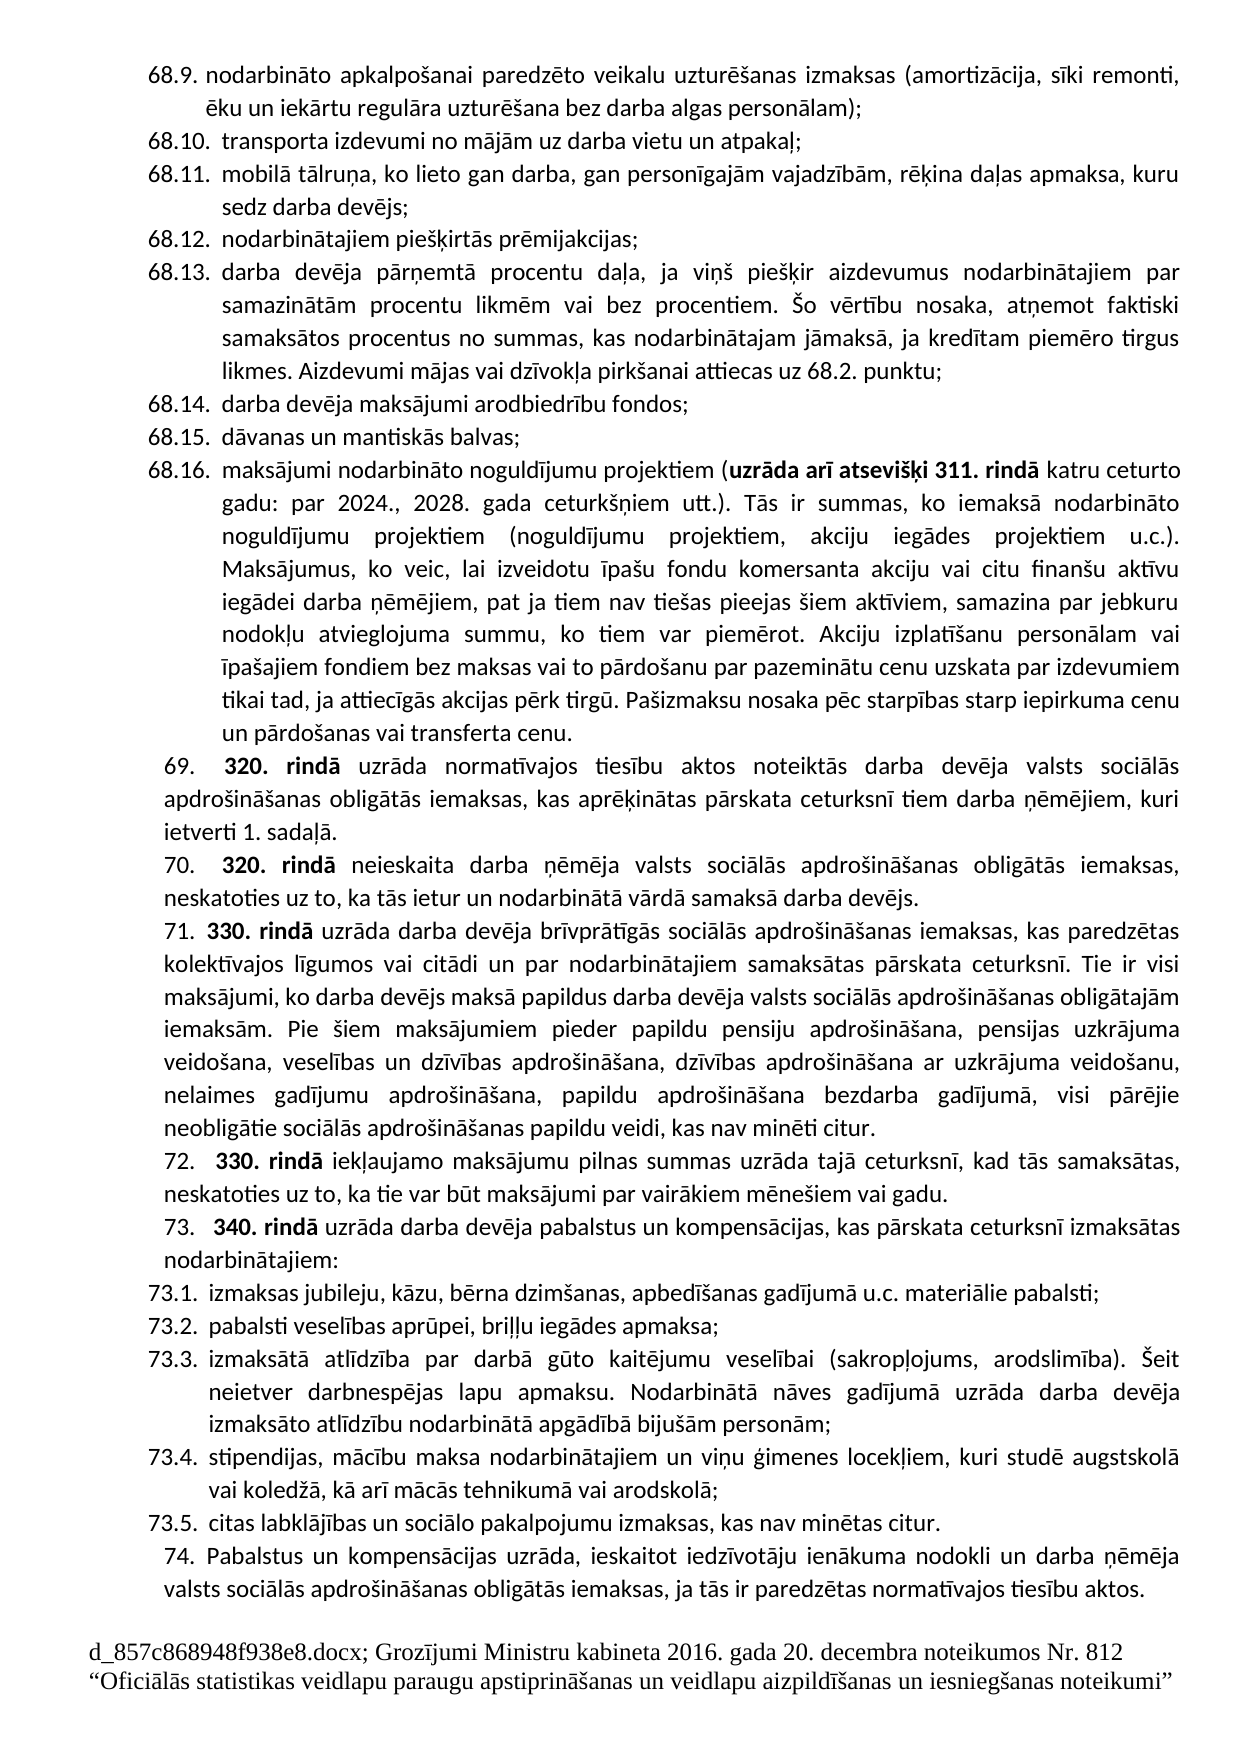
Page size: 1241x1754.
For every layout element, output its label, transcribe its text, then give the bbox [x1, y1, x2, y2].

list dāvanas un mantiskās balvas; [148, 421, 1181, 452]
list transporta izdevumi no mājām uz darba vietu un atpakaļ; [148, 125, 1181, 155]
list Pabalstus un kompensācijas uzrāda, ieskaitot iedzīvotāju ienākuma nodokli un darba ņēmēja valsts sociālās apdrošināšanas obligātās iemaksas, ja tās ir paredzētas normatīvajos tiesību aktos. [164, 1540, 1181, 1604]
list darba devēja maksājumi arodbiedrību fondos; [148, 388, 1181, 419]
list pabalsti veselības aprūpei, briļļu iegādes apmaksa; [148, 1310, 1181, 1340]
list citas labklājības un sociālo pakalpojumu izmaksas, kas nav minētas citur. [148, 1507, 1181, 1538]
list izmaksas jubileju, kāzu, bērna dzimšanas, apbedīšanas gadījumā u.c. materiālie pabalsti; [148, 1277, 1181, 1307]
list nodarbināto apkalpošanai paredzēto veikalu uzturēšanas izmaksas (amortizācija, sīki remonti, ēku un iekārtu regulāra uzturēšana bez darba algas personālam); [148, 59, 1181, 122]
list 320. rindā neieskaita darba ņēmēja valsts sociālās apdrošināšanas obligātās iemaksas, neskatoties uz to, ka tās ietur un nodarbinātā vārdā samaksā darba devējs. [164, 849, 1181, 912]
list mobilā tālruņa, ko lieto gan darba, gan personīgajām vajadzībām, rēķina daļas apmaksa, kuru sedz darba devējs; [148, 158, 1181, 221]
list 320. rindā uzrāda normatīvajos tiesību aktos noteiktās darba devēja valsts sociālās apdrošināšanas obligātās iemaksas, kas aprēķinātas pārskata ceturksnī tiem darba ņēmējiem, kuri ietverti 1. sadaļā. [164, 750, 1181, 847]
list stipendijas, mācību maksa nodarbinātajiem un viņu ģimenes locekļiem, kuri studē augstskolā vai koledžā, kā arī mācās tehnikumā vai arodskolā; [148, 1442, 1181, 1505]
list 340. rindā uzrāda darba devēja pabalstus un kompensācijas, kas pārskata ceturksnī izmaksātas nodarbinātajiem: [164, 1211, 1181, 1274]
list darba devēja pārņemtā procentu daļa, ja viņš piešķir aizdevumus nodarbinātajiem par samazinātām procentu likmēm vai bez procentiem. Šo vērtību nosaka, atņemot faktiski samaksātos procentus no summas, kas nodarbinātajam jāmaksā, ja kredītam piemēro tirgus likmes. Aizdevumi mājas vai dzīvokļa pirkšanai attiecas uz 68.2. punktu; [148, 257, 1181, 386]
list nodarbinātajiem piešķirtās prēmijakcijas; [148, 224, 1181, 254]
list maksājumi nodarbināto noguldījumu projektiem (uzrāda arī atsevišķi 311. rindā katru ceturto gadu: par 2024., 2028. gada ceturkšņiem utt.). Tās ir summas, ko iemaksā nodarbināto noguldījumu projektiem (noguldījumu projektiem, akciju iegādes projektiem u.c.). Maksājumus, ko veic, lai izveidotu īpašu fondu komersanta akciju vai citu finanšu aktīvu iegādei darba ņēmējiem, pat ja tiem nav tiešas pieejas šiem aktīviem, samazina par jebkuru nodokļu atvieglojuma summu, ko tiem var piemērot. Akciju izplatīšanu personālam vai īpašajiem fondiem bez maksas vai to pārdošanu par pazeminātu cenu uzskata par izdevumiem tikai tad, ja attiecīgās akcijas pērk tirgū. Pašizmaksu nosaka pēc starpības starp iepirkuma cenu un pārdošanas vai transferta cenu. [148, 454, 1181, 748]
list 330. rindā iekļaujamo maksājumu pilnas summas uzrāda tajā ceturksnī, kad tās samaksātas, neskatoties uz to, ka tie var būt maksājumi par vairākiem mēnešiem vai gadu. [164, 1145, 1181, 1209]
list izmaksātā atlīdzība par darbā gūto kaitējumu veselībai (sakropļojums, arodslimība). Šeit neietver darbnespējas lapu apmaksu. Nodarbinātā nāves gadījumā uzrāda darba devēja izmaksāto atlīdzību nodarbinātā apgādībā bijušām personām; [148, 1343, 1181, 1439]
list 330. rindā uzrāda darba devēja brīvprātīgās sociālās apdrošināšanas iemaksas, kas paredzētas kolektīvajos līgumos vai citādi un par nodarbinātajiem samaksātas pārskata ceturksnī. Tie ir visi maksājumi, ko darba devējs maksā papildus darba devēja valsts sociālās apdrošināšanas obligātajām iemaksām. Pie šiem maksājumiem pieder papildu pensiju apdrošināšana, pensijas uzkrājuma veidošana, veselības un dzīvības apdrošināšana, dzīvības apdrošināšana ar uzkrājuma veidošanu, nelaimes gadījumu apdrošināšana, papildu apdrošināšana bezdarba gadījumā, visi pārējie neobligātie sociālās apdrošināšanas papildu veidi, kas nav minēti citur. [164, 915, 1181, 1143]
